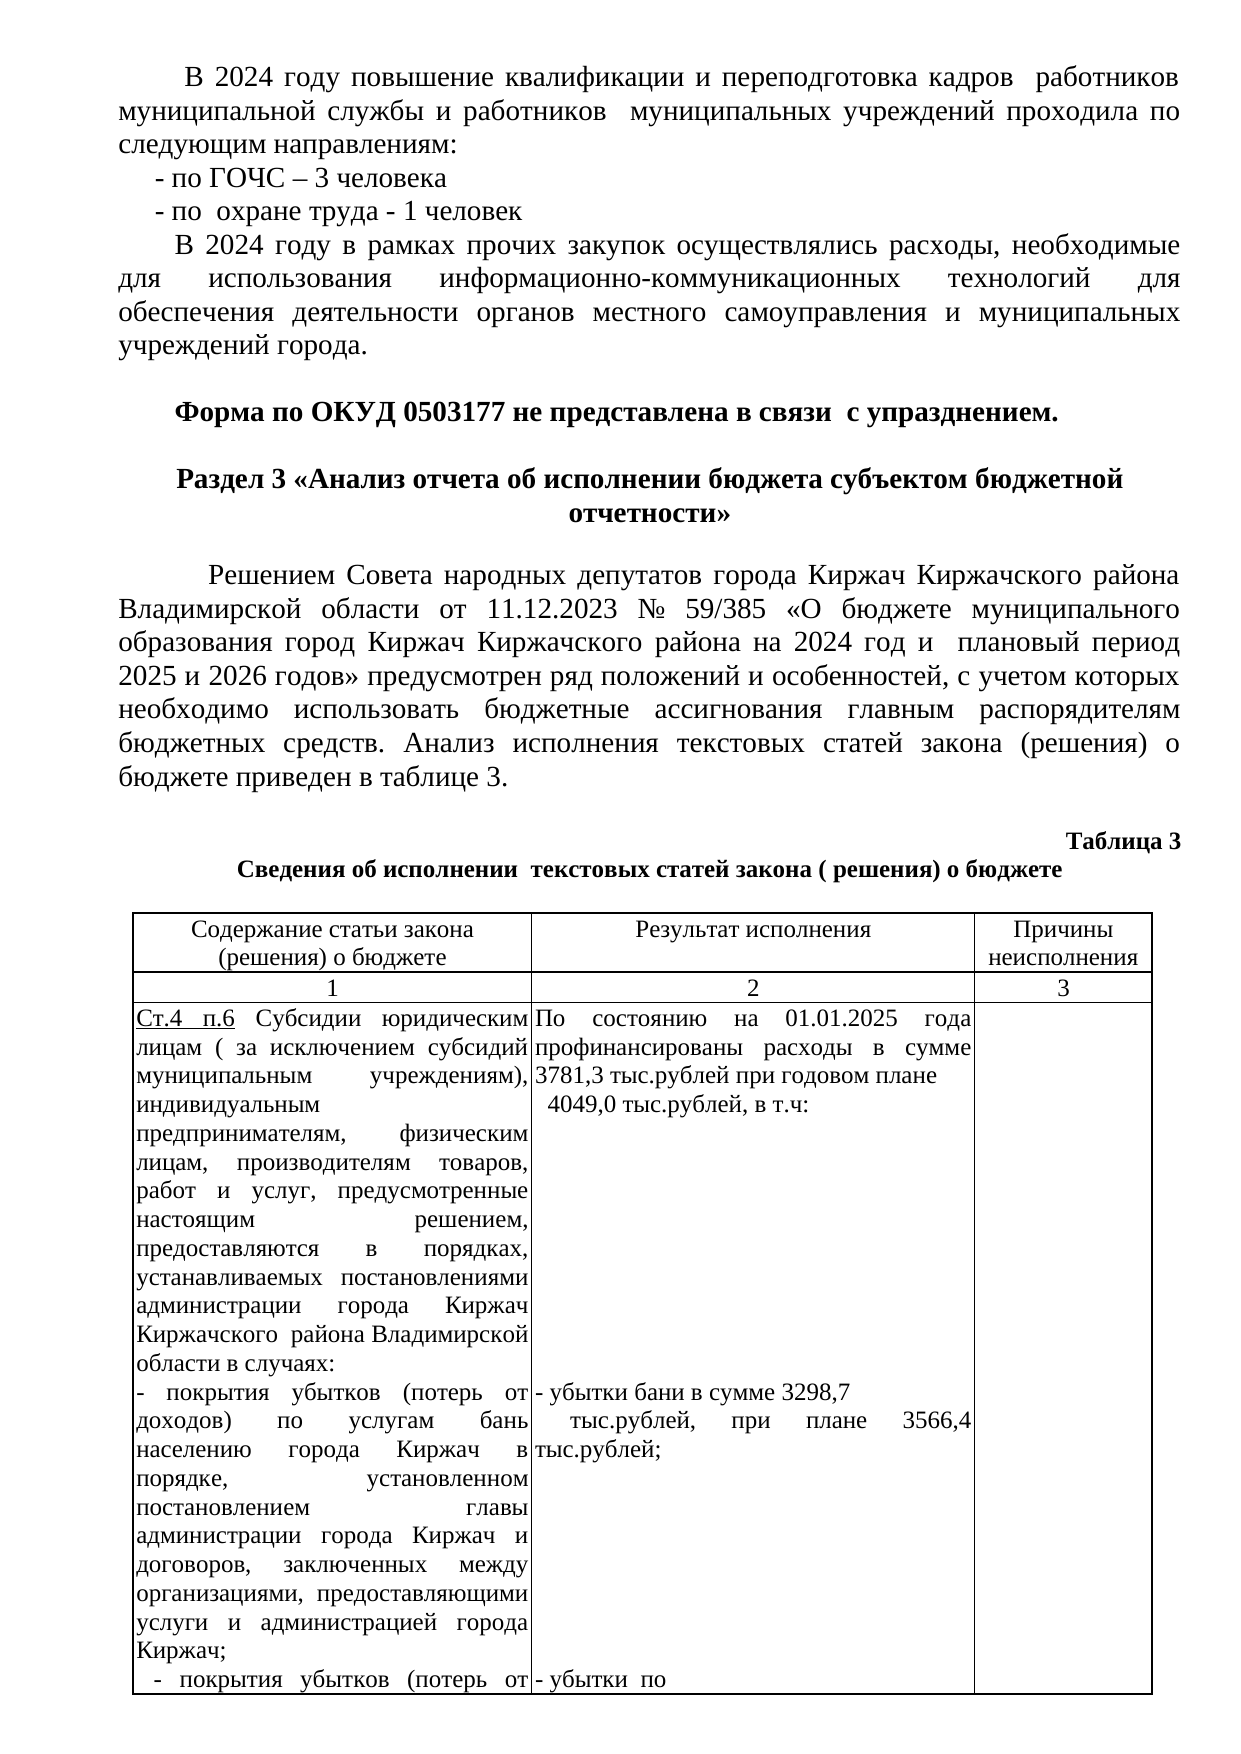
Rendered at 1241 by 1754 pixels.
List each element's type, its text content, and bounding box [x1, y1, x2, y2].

table_header Причины неисполнения [975, 914, 1151, 971]
text В 2024 году повышение квалификации и переподготовка кадров работников муниципальной службы и работников муниципальных учреждений проходила по следующим направлениям: [118, 59, 1181, 160]
text Сведения об исполнении текстовых статей закона ( решения) о бюджете [118, 854, 1181, 883]
table_cell [975, 1003, 1151, 1693]
text - по ГОЧС – 3 человека [118, 160, 1181, 193]
text В 2024 году в рамках прочих закупок осуществлялись расходы, необходимые для использования информационно-коммуникационных технологий для обеспечения деятельности органов местного самоуправления и муниципальных учреждений города. [118, 227, 1181, 361]
text Раздел 3 «Анализ отчета об исполнении бюджета субъектом бюджетной отчетности» [118, 462, 1181, 529]
text Таблица 3 [118, 826, 1181, 854]
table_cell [134, 1003, 531, 1693]
table_cell 3 [975, 973, 1151, 1001]
table_header Содержание статьи закона (решения) о бюджете [134, 914, 531, 971]
table_header Результат исполнения [532, 914, 974, 971]
table_cell 2 [532, 973, 974, 1001]
text Решением Совета народных депутатов города Киржач Киржачского района Владимирской области от 11.12.2023 № 59/385 «О бюджете муниципального образования город Киржач Киржачского района на 2024 год и плановый период 2025 и 2026 годов» предусмотрен ряд положений и особенностей, с учетом которых необходимо использовать бюджетные ассигнования главным распорядителям бюджетных средств. Анализ исполнения текстовых статей закона (решения) о бюджете приведен в таблице 3. [118, 557, 1181, 792]
table_cell 1 [134, 973, 531, 1001]
text - по охране труда - 1 человек [118, 193, 1181, 227]
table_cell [532, 1003, 974, 1693]
text Форма по ОКУД 0503177 не представлена в связи с упразднением. [118, 394, 1181, 428]
